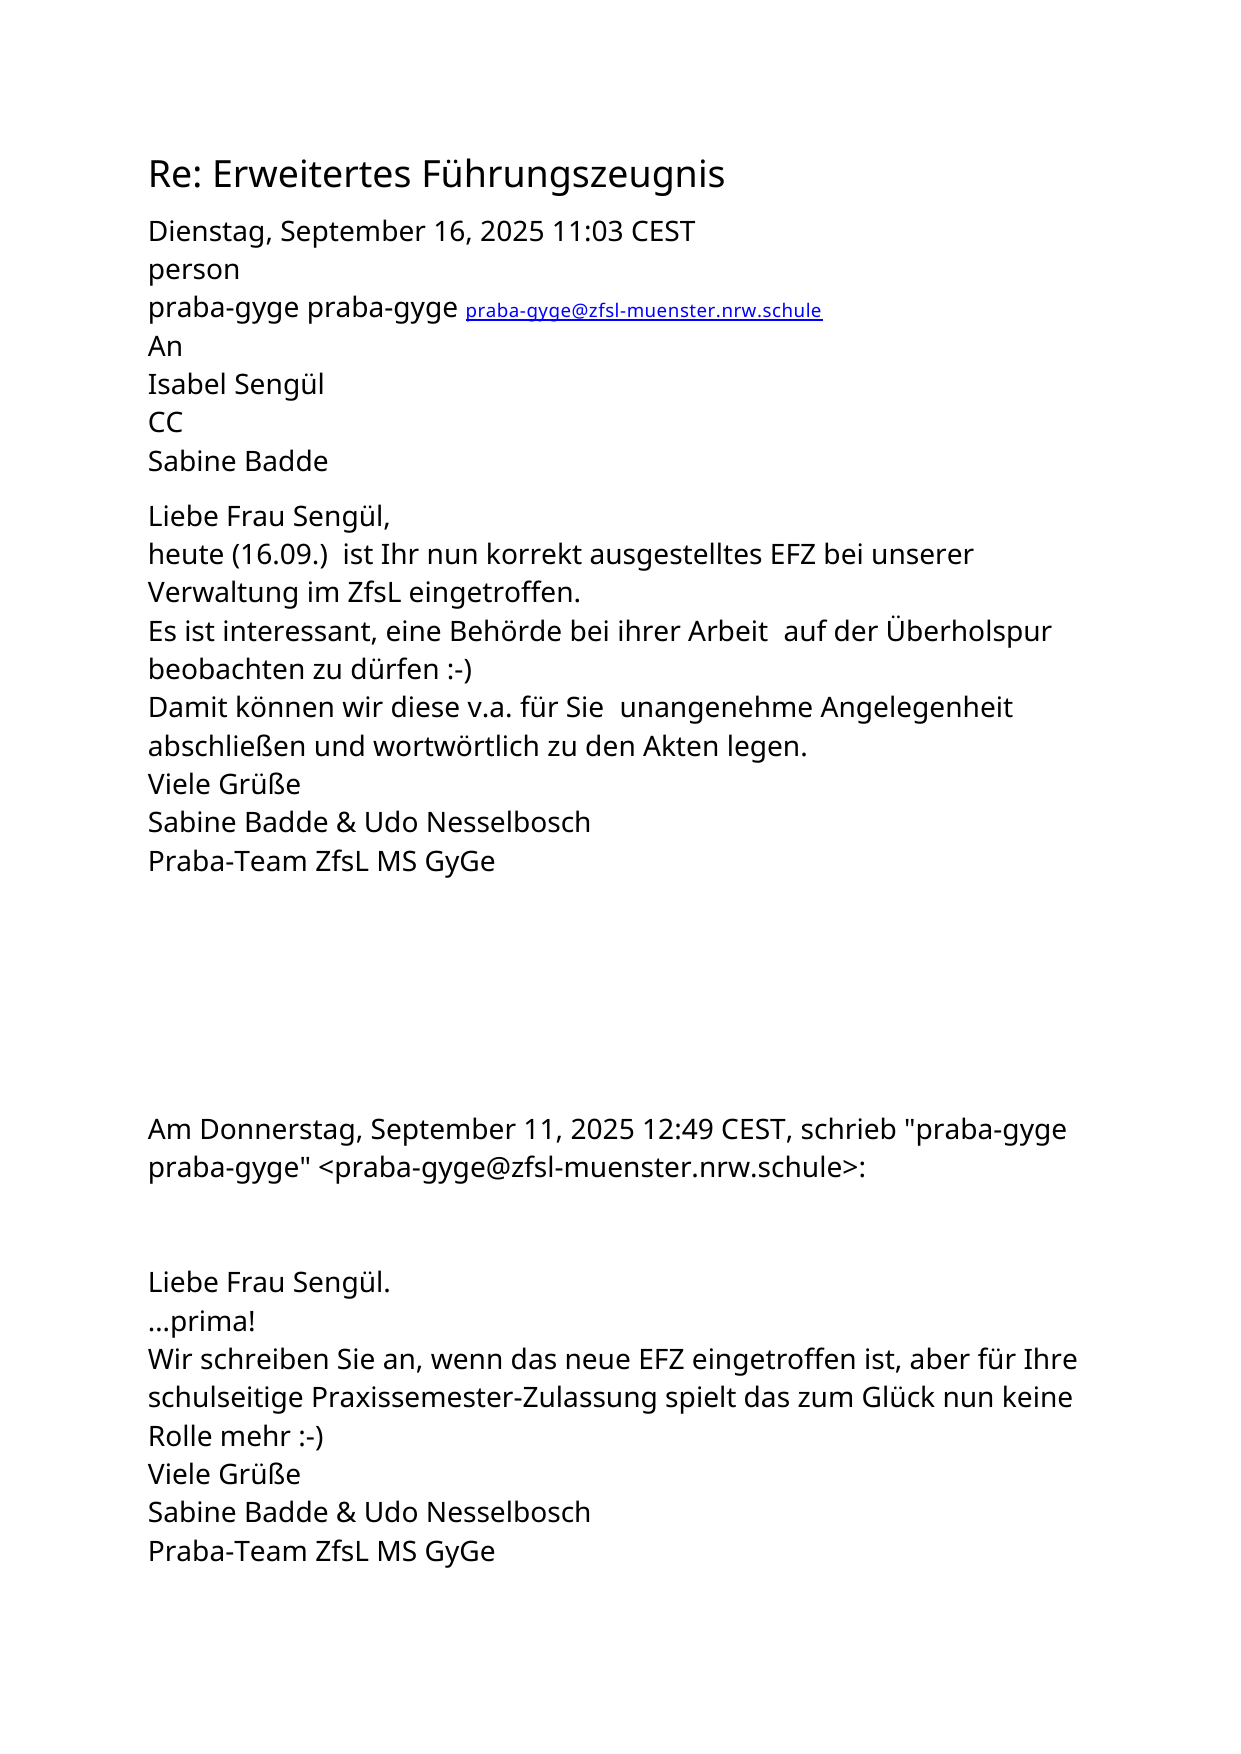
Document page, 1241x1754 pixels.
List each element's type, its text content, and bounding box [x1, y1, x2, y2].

text person [148, 249, 1093, 288]
text Isabel Sengül [148, 364, 1093, 403]
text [148, 1531, 1093, 1608]
text heute (16.09.) ist Ihr nun korrekt ausgestelltes EFZ bei unserer Verwaltung im ZfsL eingetroffen. [148, 534, 1093, 611]
text Viele Grüße [148, 764, 1093, 803]
text Viele Grüße [148, 1454, 1093, 1493]
text Sabine Badde [148, 441, 1093, 479]
text Liebe Frau Sengül. [148, 1263, 1093, 1301]
text Sabine Badde & Udo Nesselbosch [148, 803, 1093, 841]
text praba-gyge praba-gyge praba-gyge@zfsl-muenster.nrw.schule [148, 288, 1093, 326]
text An [148, 326, 1093, 364]
text Wir schreiben Sie an, wenn das neue EFZ eingetroffen ist, aber für Ihre schulseitige Praxissemester-Zulassung spielt das zum Glück nun keine Rolle mehr :-) [148, 1339, 1093, 1454]
text Am Donnerstag, September 11, 2025 12:49 CEST, schrieb "praba-gyge praba-gyge" <praba-gyge@zfsl-muenster.nrw.schule>: [148, 879, 1093, 1263]
text Damit können wir diese v.a. für Sie unangenehme Angelegenheit abschließen und wortwörtlich zu den Akten legen. [148, 688, 1093, 764]
text CC [148, 403, 1093, 441]
text Praba-Team ZfsL MS GyGe [148, 841, 1093, 879]
text Liebe Frau Sengül, [148, 496, 1093, 534]
text Re: Erweitertes Führungszeugnis [148, 148, 1093, 199]
text …prima! [148, 1301, 1093, 1339]
text Dienstag, September 16, 2025 11:03 CEST [148, 211, 1093, 249]
text Sabine Badde & Udo Nesselbosch [148, 1493, 1093, 1531]
text Es ist interessant, eine Behörde bei ihrer Arbeit auf der Überholspur beobachten zu dürfen :-) [148, 611, 1093, 688]
